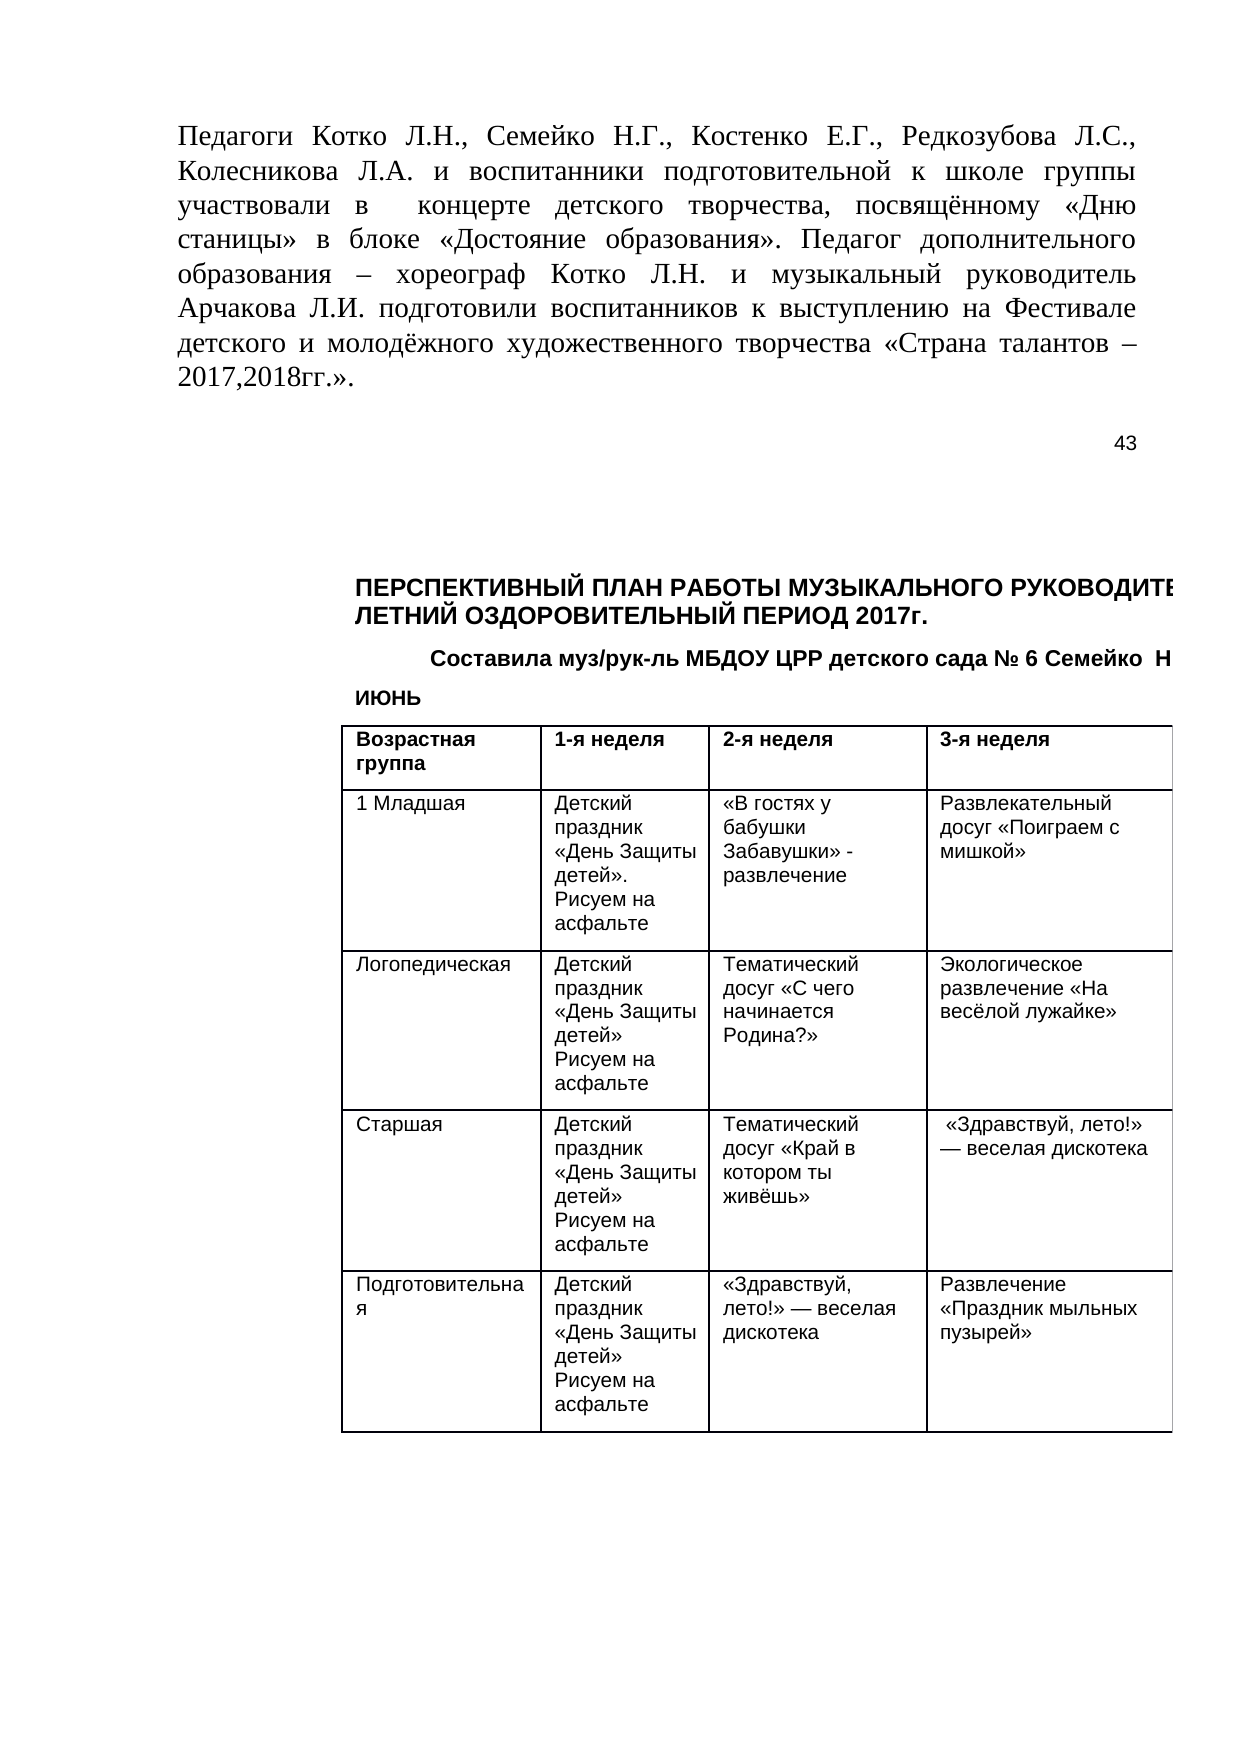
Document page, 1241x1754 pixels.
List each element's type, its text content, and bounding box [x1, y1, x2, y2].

list Педагоги Котко Л.Н., Семейко Н.Г., Костенко Е.Г., Редкозубова Л.С., Колесникова Л.А. и воспитанники подготовительной к школе группы участвовали в концерте детского творчества, посвящённому «Дню станицы» в блоке «Достояние образования». Педагог дополнительного образования – хореограф Котко Л.Н. и музыкальный руководитель Арчакова Л.И. подготовили воспитанников к выступлению на Фестивале детского и молодёжного художественного творчества «Страна талантов – 2017,2018гг.». [177, 118, 1137, 393]
